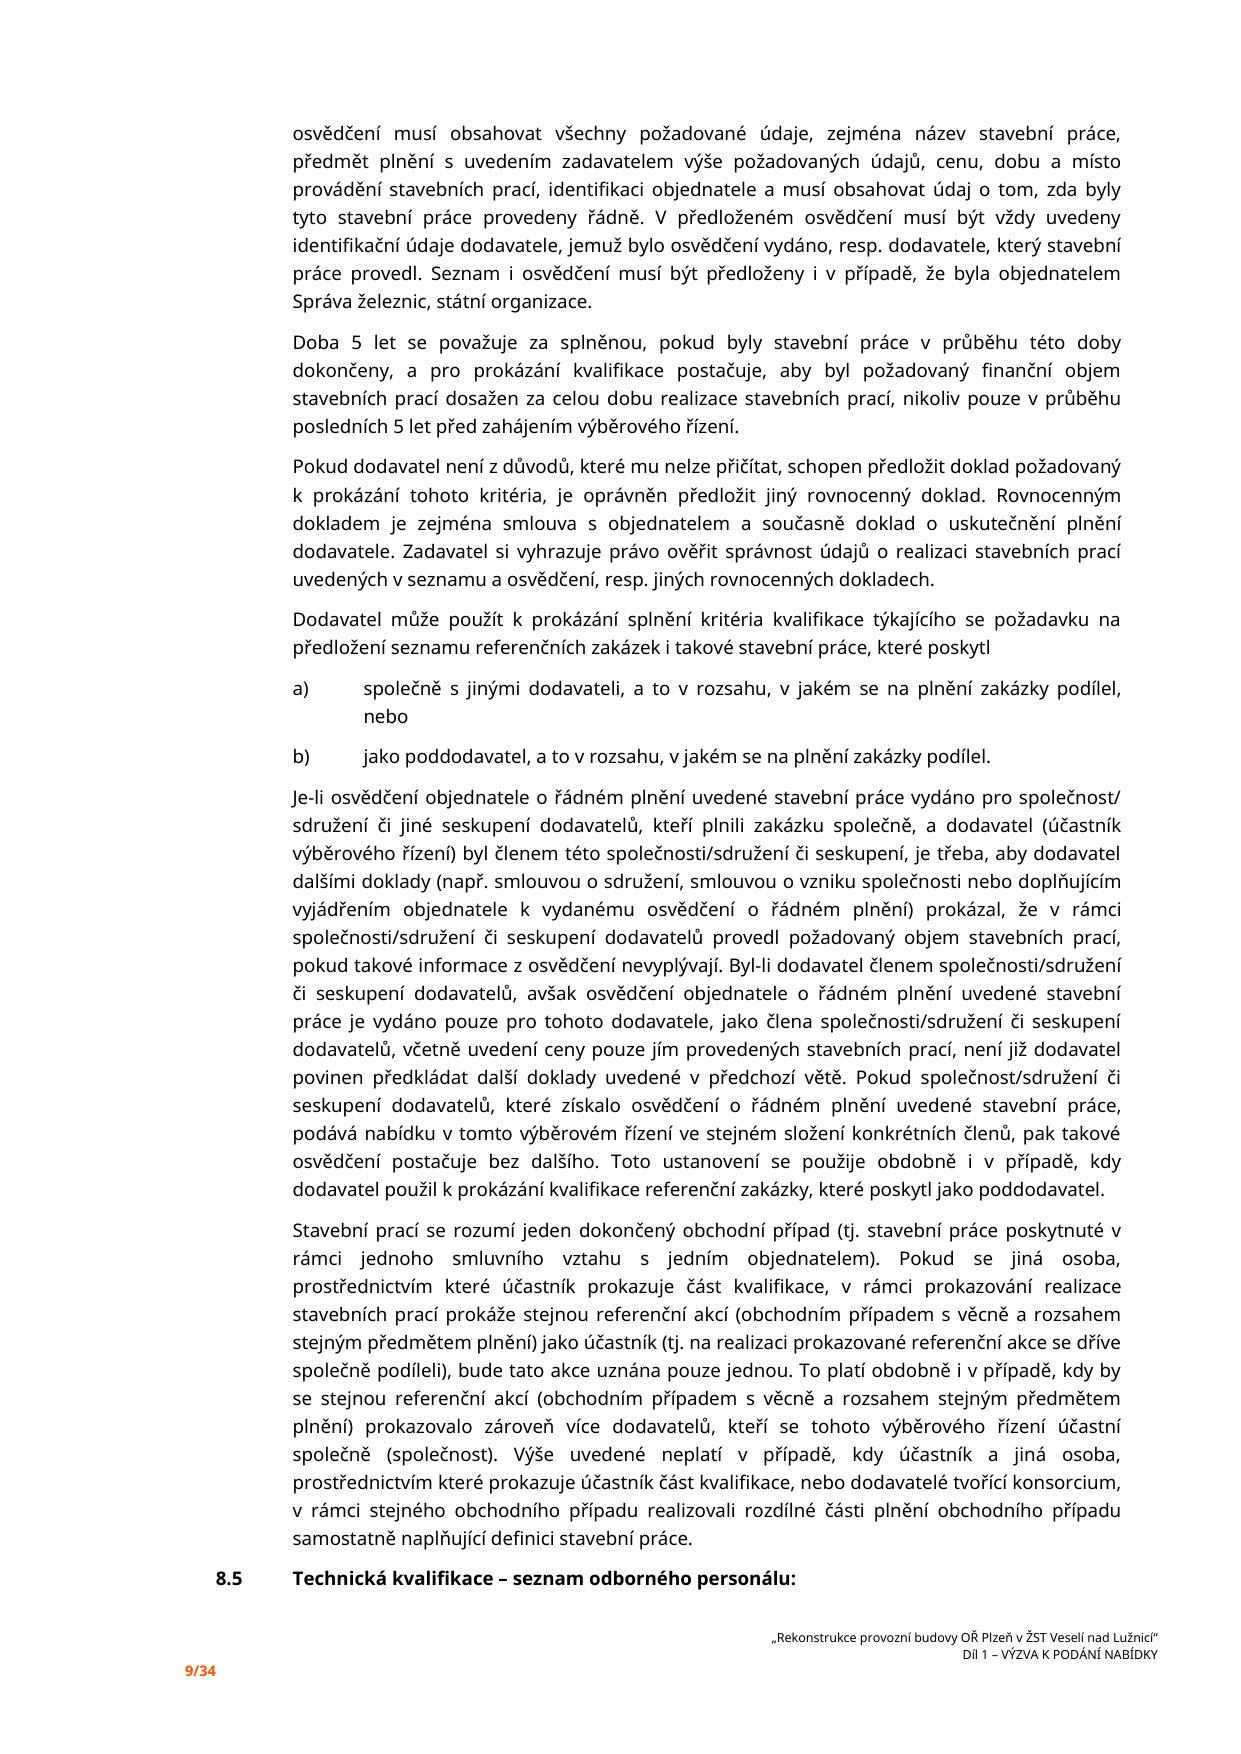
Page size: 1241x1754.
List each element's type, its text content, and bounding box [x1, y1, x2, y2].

text Je-li osvědčení objednatele o řádném plnění uvedené stavební práce vydáno pro společnost/ sdružení či jiné seskupení dodavatelů, kteří plnili zakázku společně, a dodavatel (účastník výběrového řízení) byl členem této společnosti/sdružení či seskupení, je třeba, aby dodavatel dalšími doklady (např. smlouvou o sdružení, smlouvou o vzniku společnosti nebo doplňujícím vyjádřením objednatele k vydanému osvědčení o řádném plnění) prokázal, že v rámci společnosti/sdružení či seskupení dodavatelů provedl požadovaný objem stavebních prací, pokud takové informace z osvědčení nevyplývají. Byl-li dodavatel členem společnosti/sdružení či seskupení dodavatelů, avšak osvědčení objednatele o řádném plnění uvedené stavební práce je vydáno pouze pro tohoto dodavatele, jako člena společnosti/sdružení či seskupení dodavatelů, včetně uvedení ceny pouze jím provedených stavebních prací, není již dodavatel povinen předkládat další doklady uvedené v předchozí větě. Pokud společnost/sdružení či seskupení dodavatelů, které získalo osvědčení o řádném plnění uvedené stavební práce, podává nabídku v tomto výběrovém řízení ve stejném složení konkrétních členů, pak takové osvědčení postačuje bez dalšího. Toto ustanovení se použije obdobně i v případě, kdy dodavatel použil k prokázání kvalifikace referenční zakázky, které poskytl jako poddodavatel. [292, 784, 1122, 1202]
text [292, 121, 1122, 314]
text Technická kvalifikace – seznam odborného personálu: [216, 1566, 1122, 1591]
text b) jako poddodavatel, a to v rozsahu, v jakém se na plnění zakázky podílel. [292, 743, 1122, 769]
text Doba 5 let se považuje za splněnou, pokud byly stavební práce v průběhu této doby dokončeny, a pro prokázání kvalifikace postačuje, aby byl požadovaný finanční objem stavebních prací dosažen za celou dobu realizace stavebních prací, nikoliv pouze v průběhu posledních 5 let před zahájením výběrového řízení. [292, 329, 1122, 439]
text Pokud dodavatel není z důvodů, které mu nelze přičítat, schopen předložit doklad požadovaný k prokázání tohoto kritéria, je oprávněn předložit jiný rovnocenný doklad. Rovnocenným dokladem je zejména smlouva s objednatelem a současně doklad o uskutečnění plnění dodavatele. Zadavatel si vyhrazuje právo ověřit správnost údajů o realizaci stavebních prací uvedených v seznamu a osvědčení, resp. jiných rovnocenných dokladech. [292, 454, 1122, 591]
text Dodavatel může použít k prokázání splnění kritéria kvalifikace týkajícího se požadavku na předložení seznamu referenčních zakázek i takové stavební práce, které poskytl [292, 606, 1122, 660]
text Stavební prací se rozumí jeden dokončený obchodní případ (tj. stavební práce poskytnuté v rámci jednoho smluvního vztahu s jedním objednatelem). Pokud se jiná osoba, prostřednictvím které účastník prokazuje část kvalifikace, v rámci prokazování realizace stavebních prací prokáže stejnou referenční akcí (obchodním případem s věcně a rozsahem stejným předmětem plnění) jako účastník (tj. na realizaci prokazované referenční akce se dříve společně podíleli), bude tato akce uznána pouze jednou. To platí obdobně i v případě, kdy by se stejnou referenční akcí (obchodním případem s věcně a rozsahem stejným předmětem plnění) prokazovalo zároveň více dodavatelů, kteří se tohoto výběrového řízení účastní společně (společnost). Výše uvedené neplatí v případě, kdy účastník a jiná osoba, prostřednictvím které prokazuje účastník část kvalifikace, nebo dodavatelé tvořící konsorcium, v rámci stejného obchodního případu realizovali rozdílné části plnění obchodního případu samostatně naplňující definici stavební práce. [292, 1217, 1122, 1551]
text a) společně s jinými dodavateli, a to v rozsahu, v jakém se na plnění zakázky podílel, nebo [292, 675, 1122, 728]
